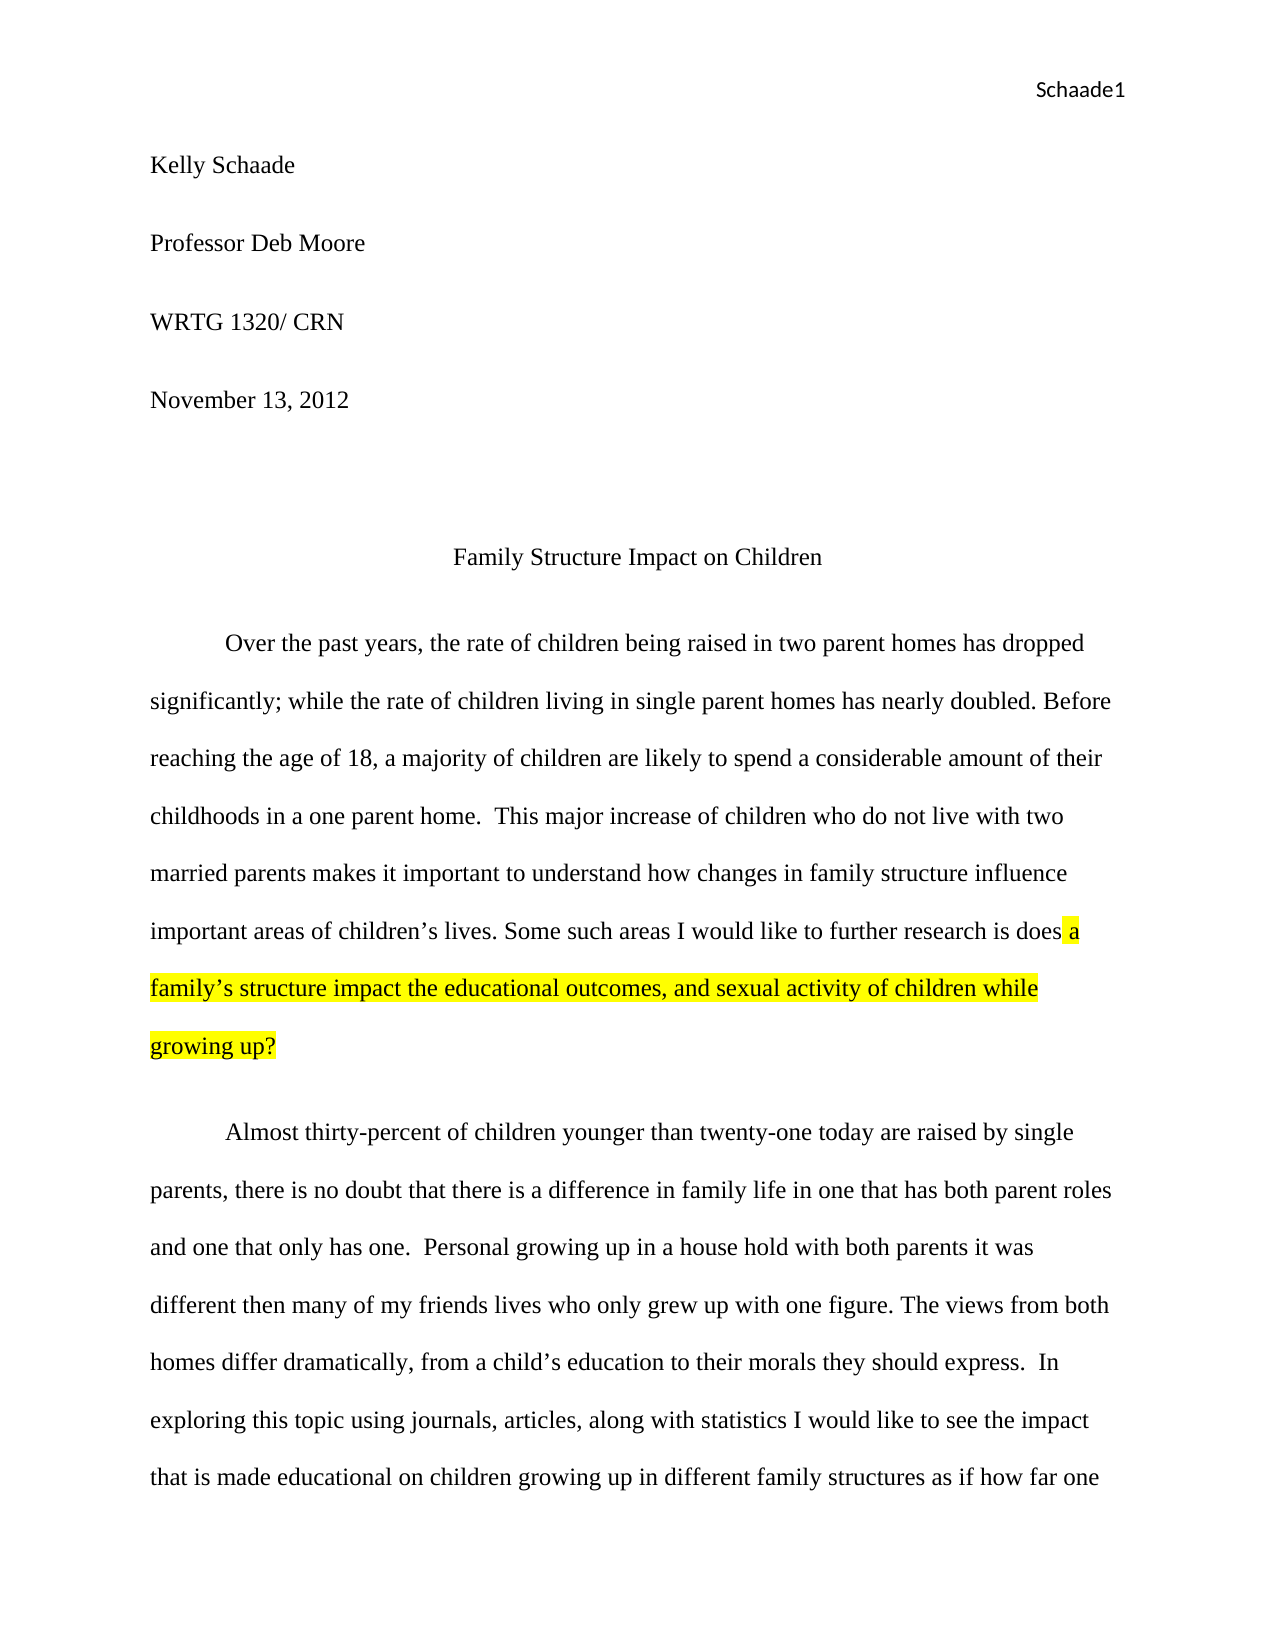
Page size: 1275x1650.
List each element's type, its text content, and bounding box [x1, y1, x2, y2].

text Kelly Schaade [150, 150, 1125, 179]
text Over the past years, the rate of children being raised in two parent homes has dropped significantly; while the rate of children living in single parent homes has nearly doubled. Before reaching the age of 18, a majority of children are likely to spend a considerable amount of their childhoods in a one parent home. This major increase of children who do not live with two married parents makes it important to understand how changes in family structure influence important areas of children’s lives. Some such areas I would like to further research is does a family’s structure impact the educational outcomes, and sexual activity of children while growing up? [150, 628, 1125, 1059]
text November 13, 2012 [150, 385, 1125, 414]
text Professor Deb Moore [150, 228, 1125, 257]
text Family Structure Impact on Children [150, 542, 1125, 570]
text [150, 1117, 1125, 1491]
text WRTG 1320/ CRN [150, 307, 1125, 335]
